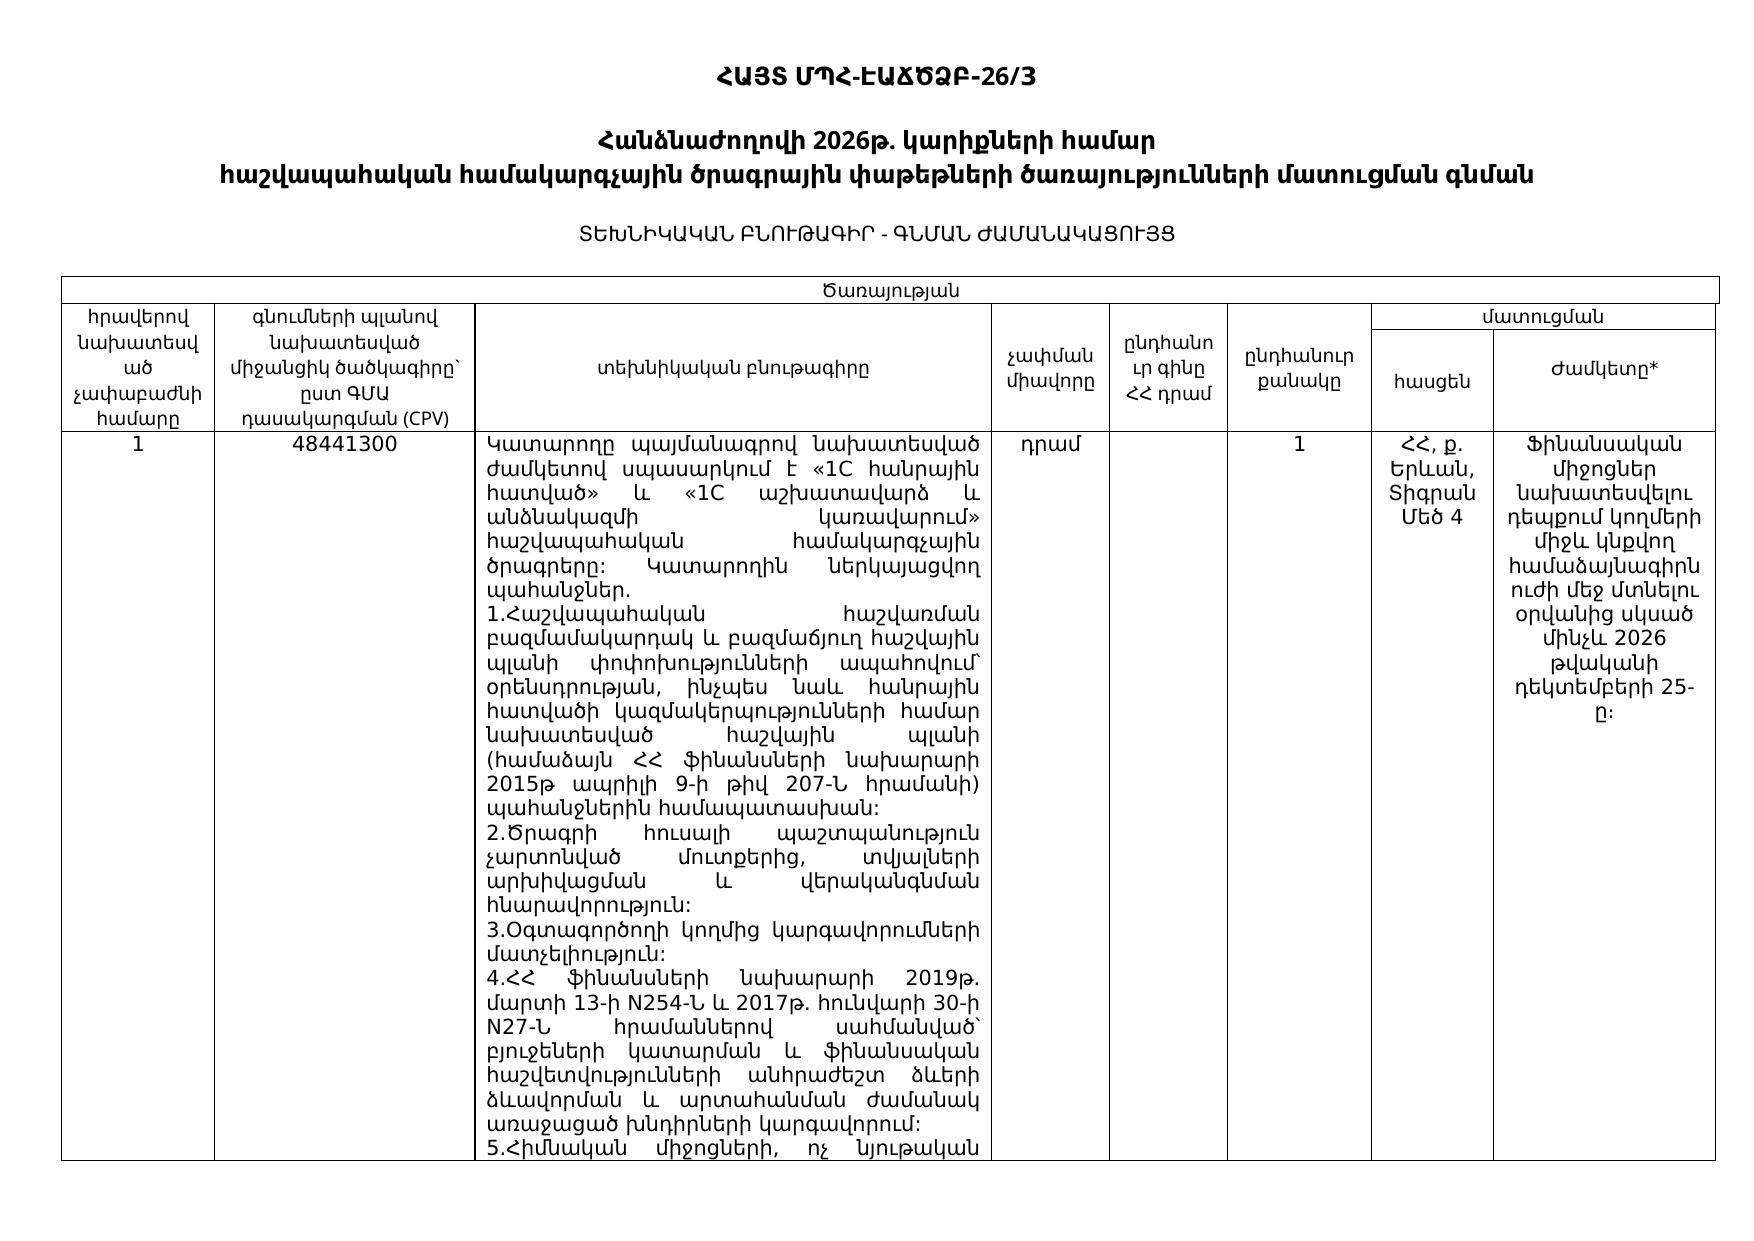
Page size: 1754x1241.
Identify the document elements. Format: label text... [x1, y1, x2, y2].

table_cell 48441300 [215, 432, 474, 1160]
table_cell ընդհանուր քանակը [1228, 304, 1371, 431]
table_cell հասցեն [1372, 330, 1493, 431]
text ՀԱՅՏ ՄՊՀ-ԷԱՃԾՁԲ-26/3 [150, 59, 1604, 93]
text հաշվապահական համակարգչային ծրագրային փաթեթների ծառայությունների մատուցման գնման [150, 156, 1604, 190]
table_header Ծառայության [62, 277, 1719, 303]
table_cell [1494, 432, 1715, 1160]
text ՏԵԽՆԻԿԱԿԱՆ ԲՆՈՒԹԱԳԻՐ - ԳՆՄԱՆ ԺԱՄԱՆԱԿԱՑՈՒՅՑ [150, 219, 1604, 247]
table_cell [1110, 432, 1227, 1160]
table_cell դրամ [992, 432, 1109, 1160]
table_cell ընդհանուր գինը ՀՀ դրամ [1110, 304, 1227, 431]
text Հանձնաժողովի 2026թ. կարիքների համար [150, 122, 1604, 156]
table_cell 1 [62, 432, 214, 1160]
table_cell չափման միավորը [992, 304, 1109, 431]
table_cell Ժամկետը* [1494, 330, 1715, 431]
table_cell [1372, 432, 1493, 1160]
table_cell հրավերով նախատեսված չափաբաժնի համարը [62, 304, 214, 431]
table_cell մատուցման [1372, 304, 1715, 329]
table_cell տեխնիկական բնութագիրը [476, 304, 991, 431]
table_cell գնումների պլանով նախատեսված միջանցիկ ծածկագիրը` ըստ ԳՄԱ դասակարգման (CPV) [215, 304, 474, 431]
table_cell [476, 432, 991, 1160]
table_cell 1 [1228, 432, 1371, 1160]
